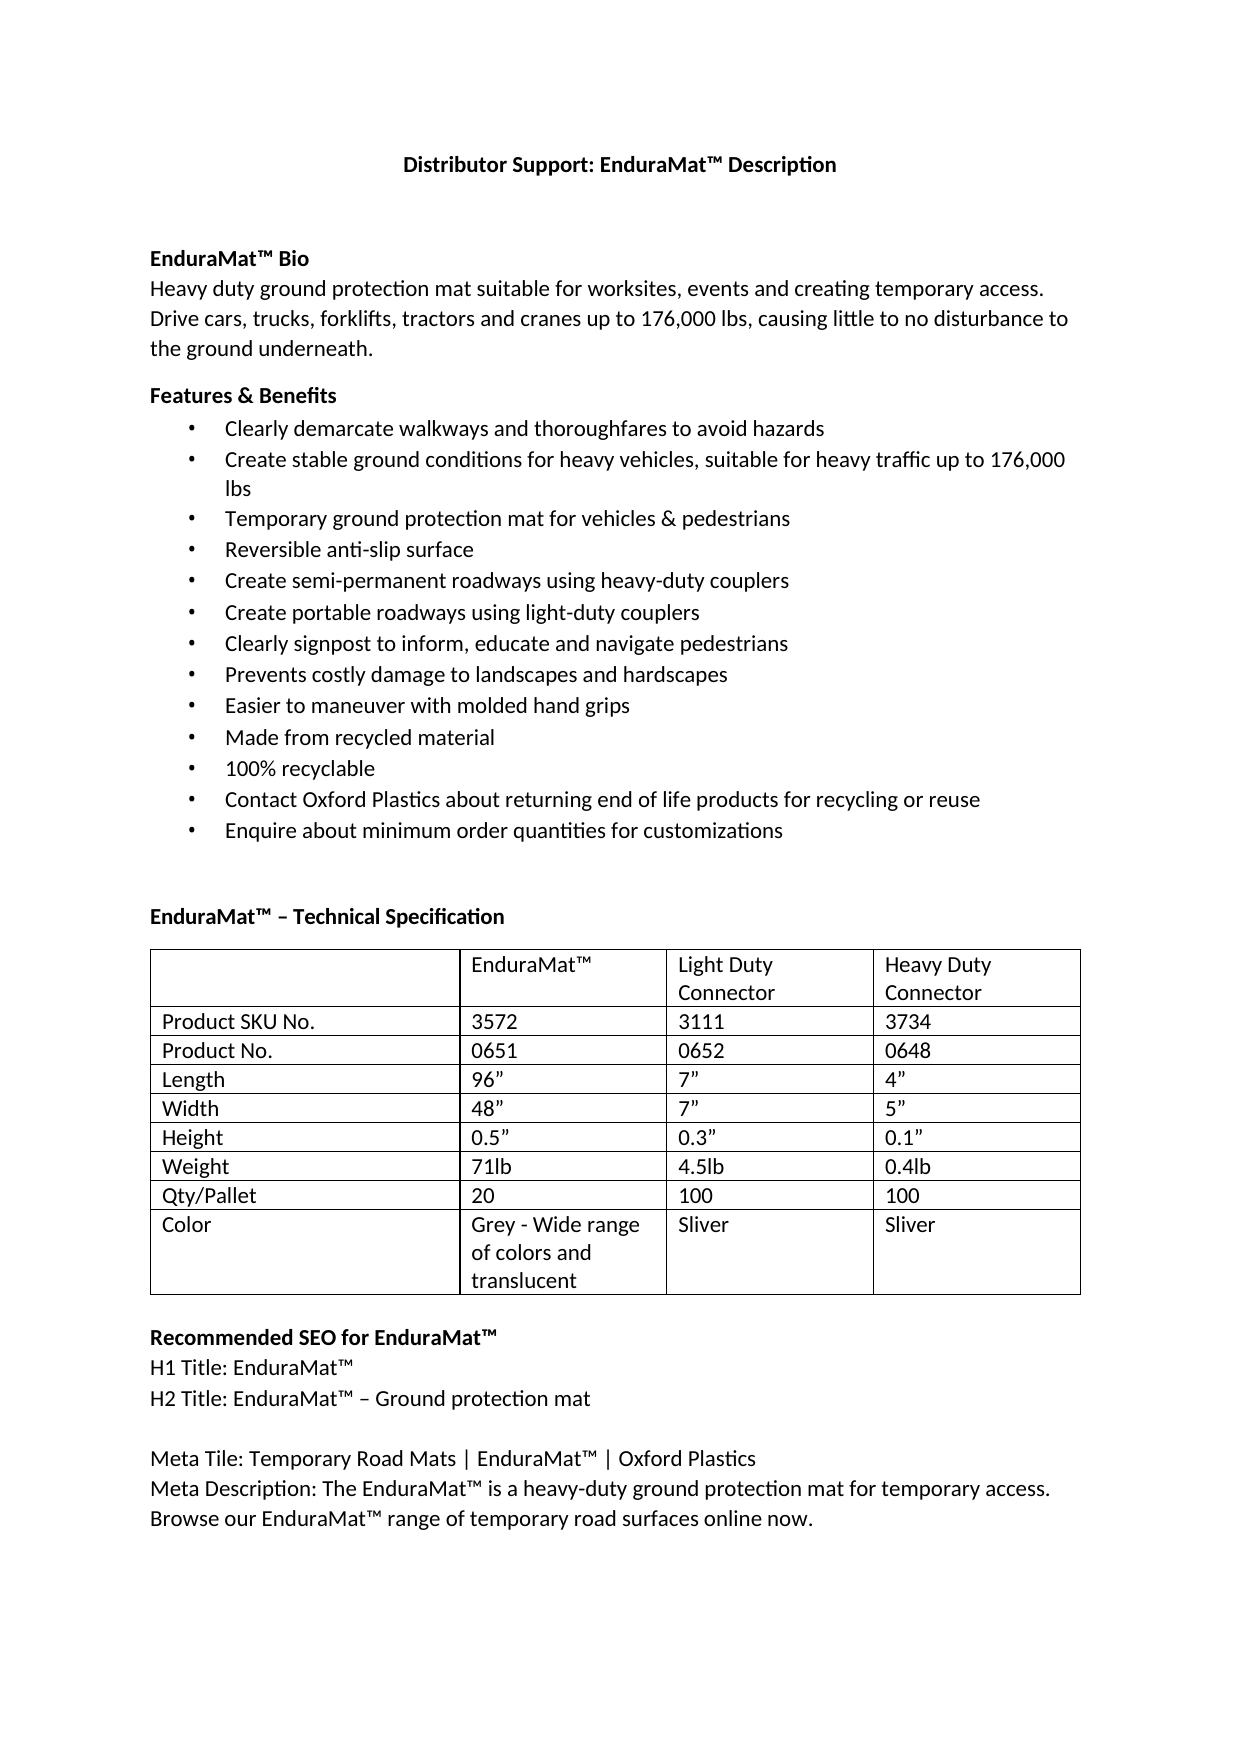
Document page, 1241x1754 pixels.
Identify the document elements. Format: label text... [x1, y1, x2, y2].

table_cell Width [151, 1094, 459, 1122]
table_cell 7” [667, 1065, 873, 1093]
list Reversible anti-slip surface [187, 533, 1090, 564]
list 100% recyclable [187, 752, 1090, 783]
text Distributor Support: EnduraMat™ Description [150, 150, 1090, 178]
table_cell 96” [461, 1065, 666, 1093]
table_header Light Duty Connector [667, 950, 873, 1006]
table_cell 3111 [667, 1007, 873, 1035]
text Meta Tile: Temporary Road Mats | EnduraMat™ | Oxford Plastics [150, 1444, 1090, 1472]
table_header [151, 950, 459, 1006]
text Features & Benefits [150, 381, 1090, 409]
table_cell 100 [667, 1181, 873, 1209]
table_cell 100 [874, 1181, 1080, 1209]
table_header Heavy Duty Connector [874, 950, 1080, 1006]
table_cell 3572 [461, 1007, 666, 1035]
table_cell Color [151, 1210, 459, 1294]
list Easier to maneuver with molded hand grips [187, 689, 1090, 721]
text Meta Description: The EnduraMat™ is a heavy-duty ground protection mat for temporary access. Browse our EnduraMat™ range of temporary road surfaces online now. [150, 1474, 1090, 1533]
table_cell 48” [461, 1094, 666, 1122]
table_cell 5” [874, 1094, 1080, 1122]
table_cell 3734 [874, 1007, 1080, 1035]
list Create portable roadways using light-duty couplers [187, 596, 1090, 627]
text EnduraMat™ Bio [150, 244, 1090, 272]
table_cell 0.3” [667, 1123, 873, 1151]
table_cell 4” [874, 1065, 1080, 1093]
table_cell Length [151, 1065, 459, 1093]
table_cell 4.5lb [667, 1152, 873, 1180]
table_cell 0.5” [461, 1123, 666, 1151]
list Enquire about minimum order quantities for customizations [187, 814, 1090, 846]
table_cell Sliver [667, 1210, 873, 1294]
table_cell 0.4lb [874, 1152, 1080, 1180]
list Contact Oxford Plastics about returning end of life products for recycling or reuse [187, 783, 1090, 814]
table_header EnduraMat™ [461, 950, 666, 1006]
table_cell 0651 [461, 1036, 666, 1064]
table_cell Weight [151, 1152, 459, 1180]
text EnduraMat™ – Technical Specification [150, 902, 1090, 930]
text Recommended SEO for EnduraMat™ [150, 1323, 1090, 1351]
table_cell 0648 [874, 1036, 1080, 1064]
list Create semi-permanent roadways using heavy-duty couplers [187, 564, 1090, 596]
table_cell Product SKU No. [151, 1007, 459, 1035]
table_cell Qty/Pallet [151, 1181, 459, 1209]
table_cell Sliver [874, 1210, 1080, 1294]
list Clearly signpost to inform, educate and navigate pedestrians [187, 627, 1090, 658]
table_cell 71lb [461, 1152, 666, 1180]
table_cell Height [151, 1123, 459, 1151]
text Heavy duty ground protection mat suitable for worksites, events and creating temporary access. Drive cars, trucks, forklifts, tractors and cranes up to 176,000 lbs, causing little to no disturbance to the ground underneath. [150, 274, 1090, 362]
list Create stable ground conditions for heavy vehicles, suitable for heavy traffic up to 176,000 lbs [187, 443, 1090, 502]
list Temporary ground protection mat for vehicles & pedestrians [187, 502, 1090, 533]
list Prevents costly damage to landscapes and hardscapes [187, 658, 1090, 689]
table_cell 0652 [667, 1036, 873, 1064]
table_cell Product No. [151, 1036, 459, 1064]
text H2 Title: EnduraMat™ – Ground protection mat [150, 1384, 1090, 1412]
text H1 Title: EnduraMat™ [150, 1353, 1090, 1382]
list Made from recycled material [187, 721, 1090, 752]
table_cell Grey - Wide range of colors and translucent [461, 1210, 666, 1294]
table_cell 7” [667, 1094, 873, 1122]
table_cell 20 [461, 1181, 666, 1209]
list Clearly demarcate walkways and thoroughfares to avoid hazards [187, 411, 1090, 443]
table_cell 0.1” [874, 1123, 1080, 1151]
